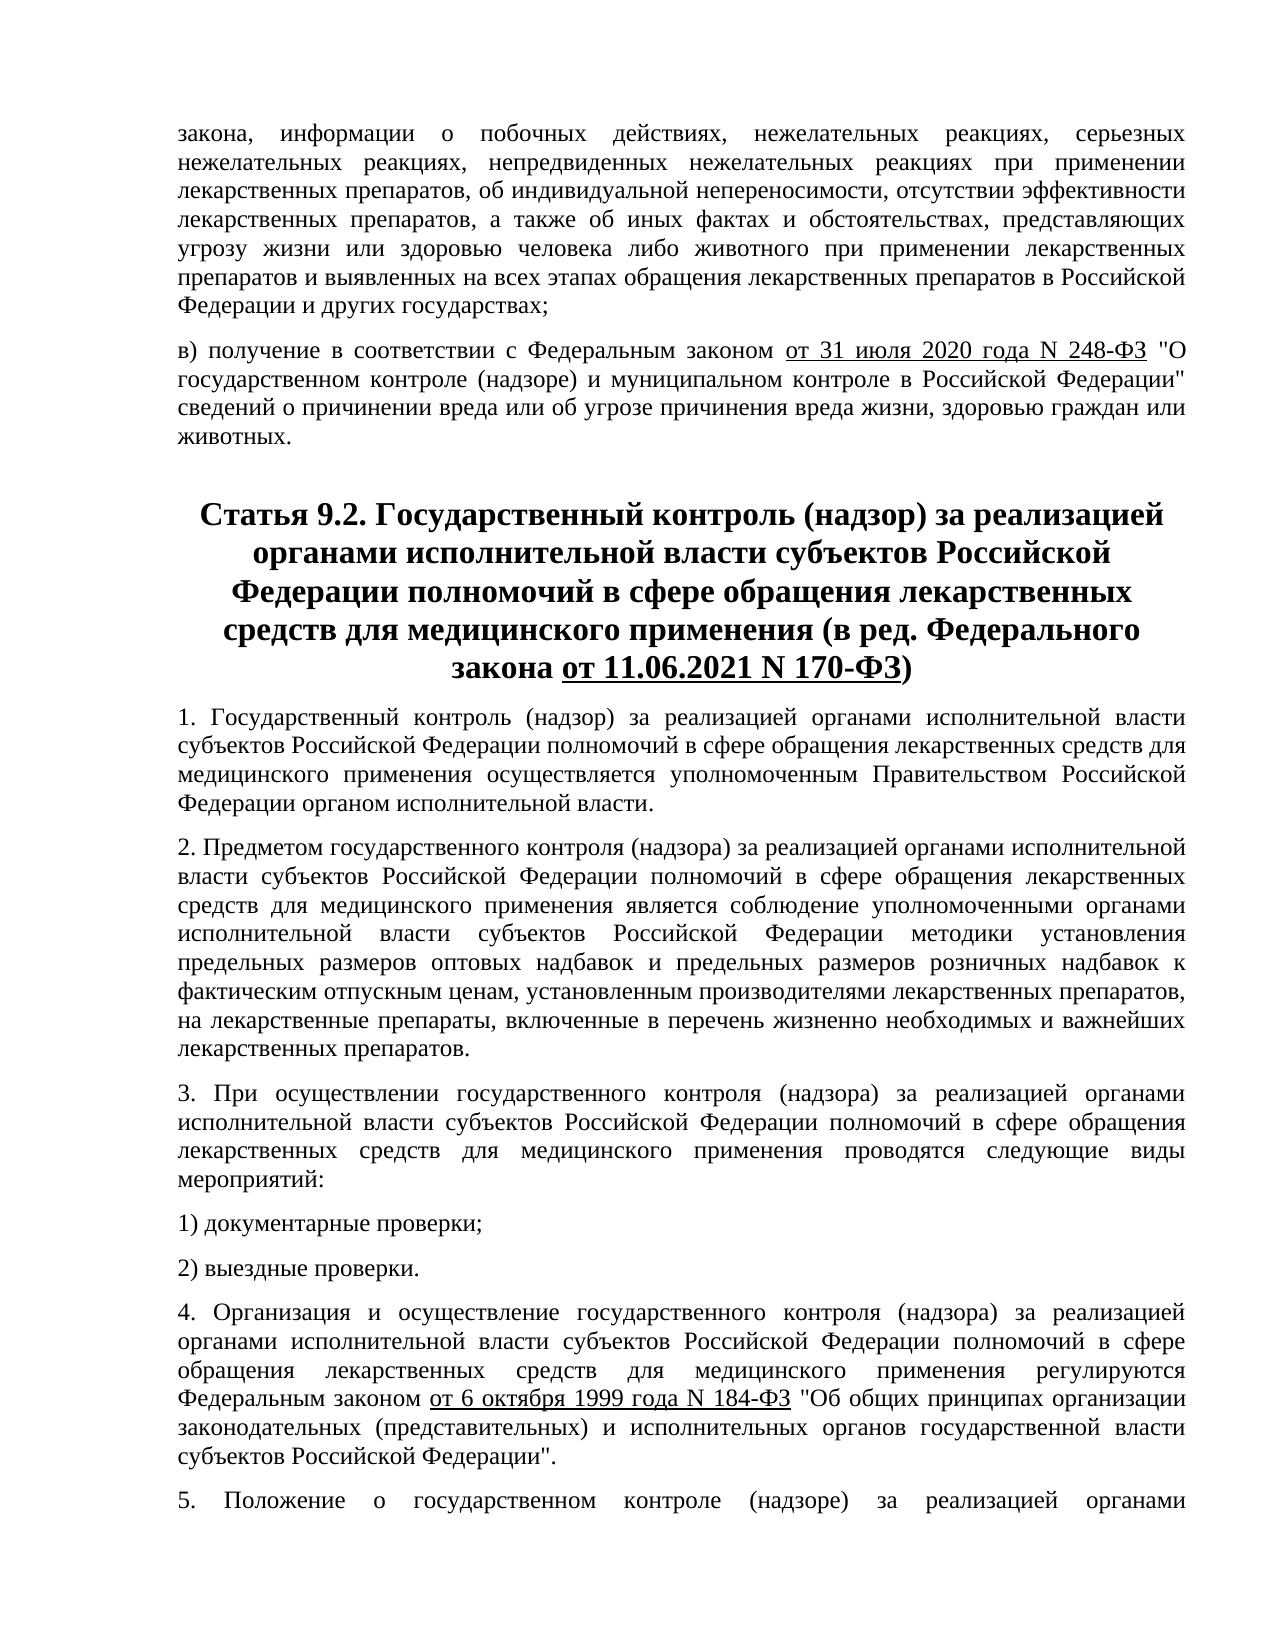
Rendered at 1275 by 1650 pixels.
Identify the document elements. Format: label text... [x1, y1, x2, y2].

text 4. Организация и осуществление государственного контроля (надзора) за реализацией органами исполнительной власти субъектов Российской Федерации полномочий в сфере обращения лекарственных средств для медицинского применения регулируются Федеральным законом от 6 октября 1999 года N 184-ФЗ "Об общих принципах организации законодательных (представительных) и исполнительных органов государственной власти субъектов Российской Федерации". [177, 1297, 1186, 1470]
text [177, 118, 1186, 319]
text 2. Предметом государственного контроля (надзора) за реализацией органами исполнительной власти субъектов Российской Федерации полномочий в сфере обращения лекарственных средств для медицинского применения является соблюдение уполномоченными органами исполнительной власти субъектов Российской Федерации методики установления предельных размеров оптовых надбавок и предельных размеров розничных надбавок к фактическим отпускным ценам, установленным производителями лекарственных препаратов, на лекарственные препараты, включенные в перечень жизненно необходимых и важнейших лекарственных препаратов. [177, 832, 1186, 1062]
text 1) документарные проверки; [177, 1208, 1186, 1237]
text в) получение в соответствии с Федеральным законом от 31 июля 2020 года N 248-ФЗ "О государственном контроле (надзоре) и муниципальном контроле в Российской Федерации" сведений о причинении вреда или об угрозе причинения вреда жизни, здоровью граждан или животных. [177, 335, 1186, 450]
text 3. При осуществлении государственного контроля (надзора) за реализацией органами исполнительной власти субъектов Российской Федерации полномочий в сфере обращения лекарственных средств для медицинского применения проводятся следующие виды мероприятий: [177, 1078, 1186, 1193]
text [177, 1485, 1186, 1514]
text 1. Государственный контроль (надзор) за реализацией органами исполнительной власти субъектов Российской Федерации полномочий в сфере обращения лекарственных средств для медицинского применения осуществляется уполномоченным Правительством Российской Федерации органом исполнительной власти. [177, 702, 1186, 817]
text Статья 9.2. Государственный контроль (надзор) за реализацией органами исполнительной власти субъектов Российской Федерации полномочий в сфере обращения лекарственных средств для медицинского применения (в ред. Федерального закона от 11.06.2021 N 170-ФЗ) [177, 494, 1186, 686]
text 2) выездные проверки. [177, 1253, 1186, 1282]
